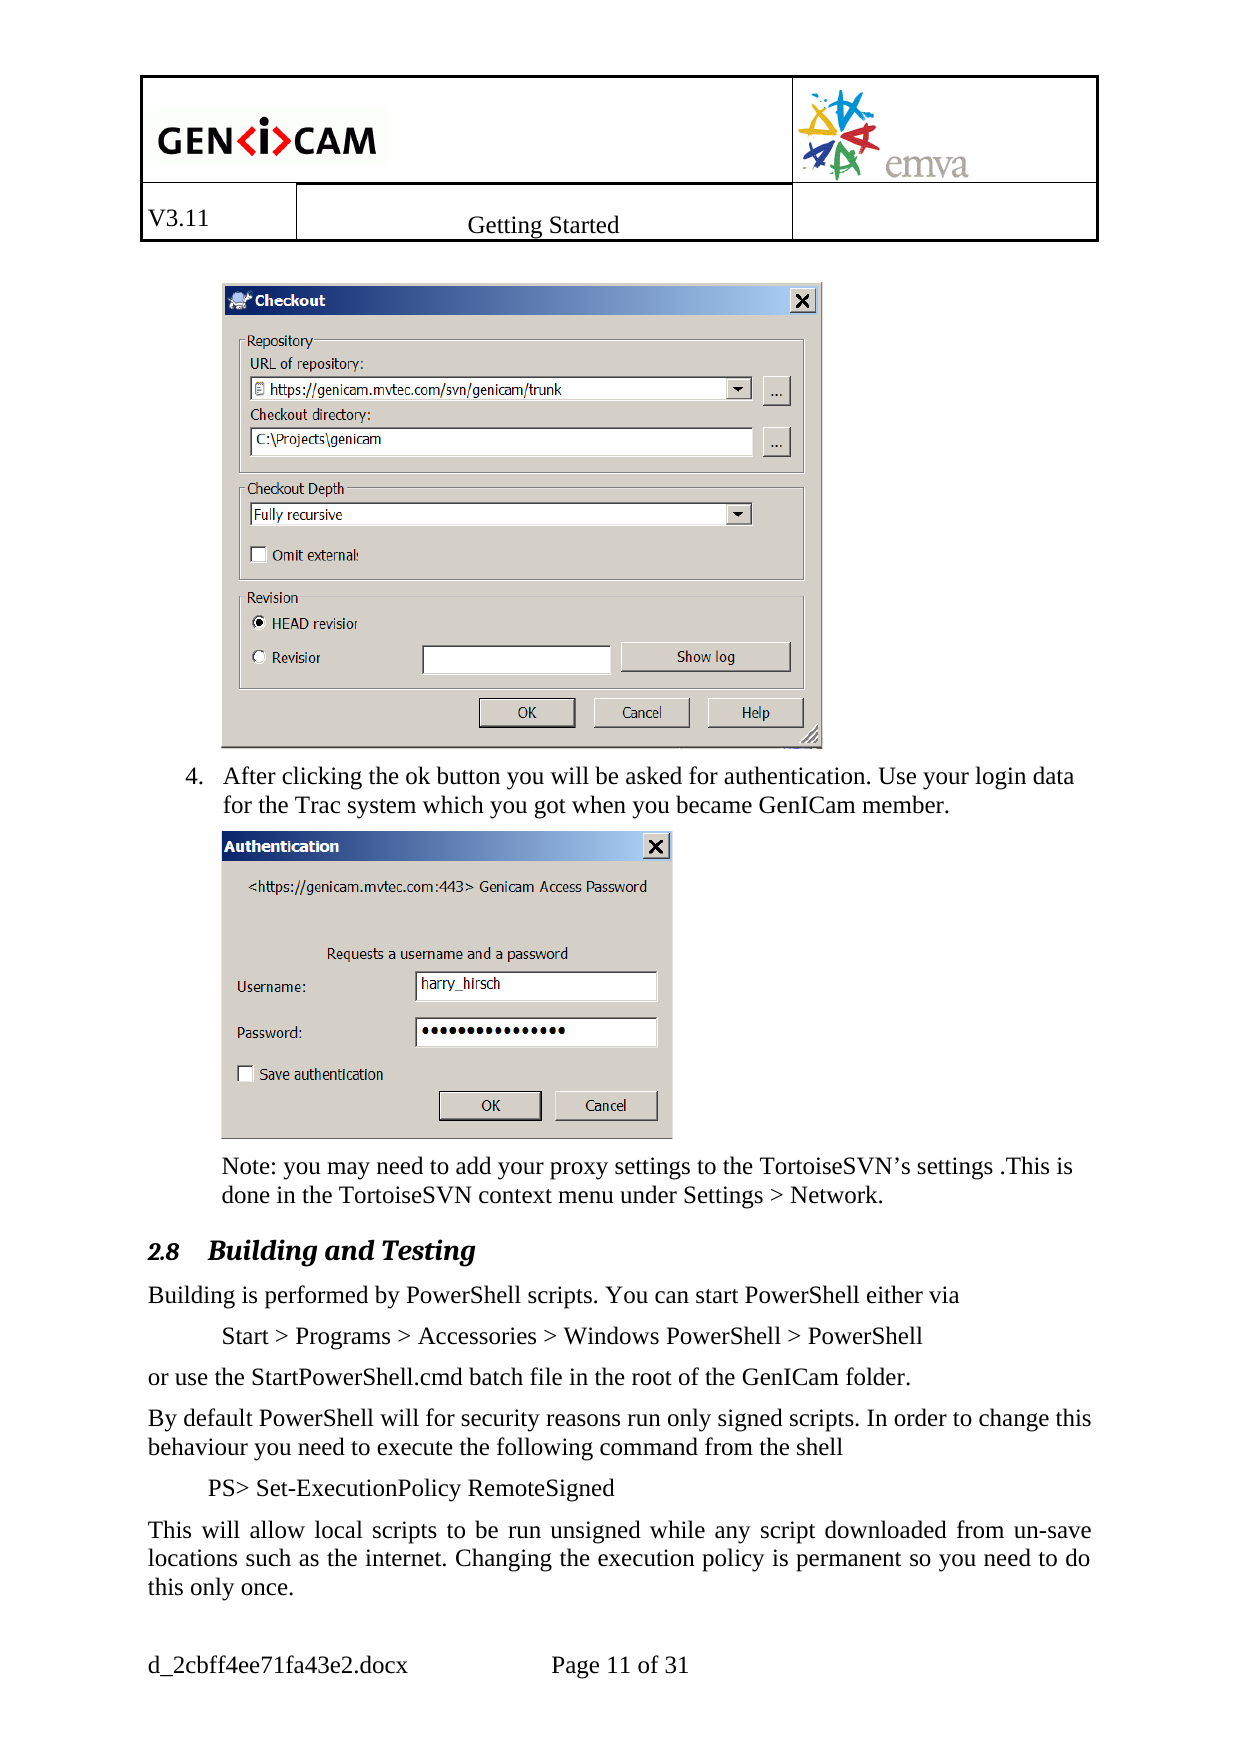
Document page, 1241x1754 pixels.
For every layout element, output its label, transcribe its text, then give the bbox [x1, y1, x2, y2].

picture [221, 282, 823, 749]
text This will allow local scripts to be run unsigned while any script downloaded from un-save locations such as the internet. Changing the execution policy is permanent so you need to do this only once. [148, 1515, 1092, 1601]
text or use the StartPowerShell.cmd batch file in the root of the GenICam folder. [148, 1362, 1092, 1391]
text Note: you may need to add your proxy settings to the TortoiseSVN’s settings .This is done in the TortoiseSVN context menu under Settings > Network. [221, 1151, 1092, 1209]
text By default PowerShell will for security reasons run only signed scripts. In order to change this behaviour you need to execute the following command from the shell [148, 1403, 1092, 1461]
text Start > Programs > Accessories > Windows PowerShell > PowerShell [148, 1321, 1092, 1350]
picture [798, 90, 969, 182]
subtitle Building and Testing [148, 1234, 1092, 1267]
list After clicking the ok button you will be asked for authentication. Use your login data for the Trac system which you got when you became GenICam member. [185, 761, 1092, 819]
text PS> Set-ExecutionPolicy RemoteSigned [148, 1473, 1092, 1502]
text Building is performed by PowerShell scripts. You can start PowerShell either via [148, 1280, 1092, 1308]
picture [221, 831, 673, 1139]
